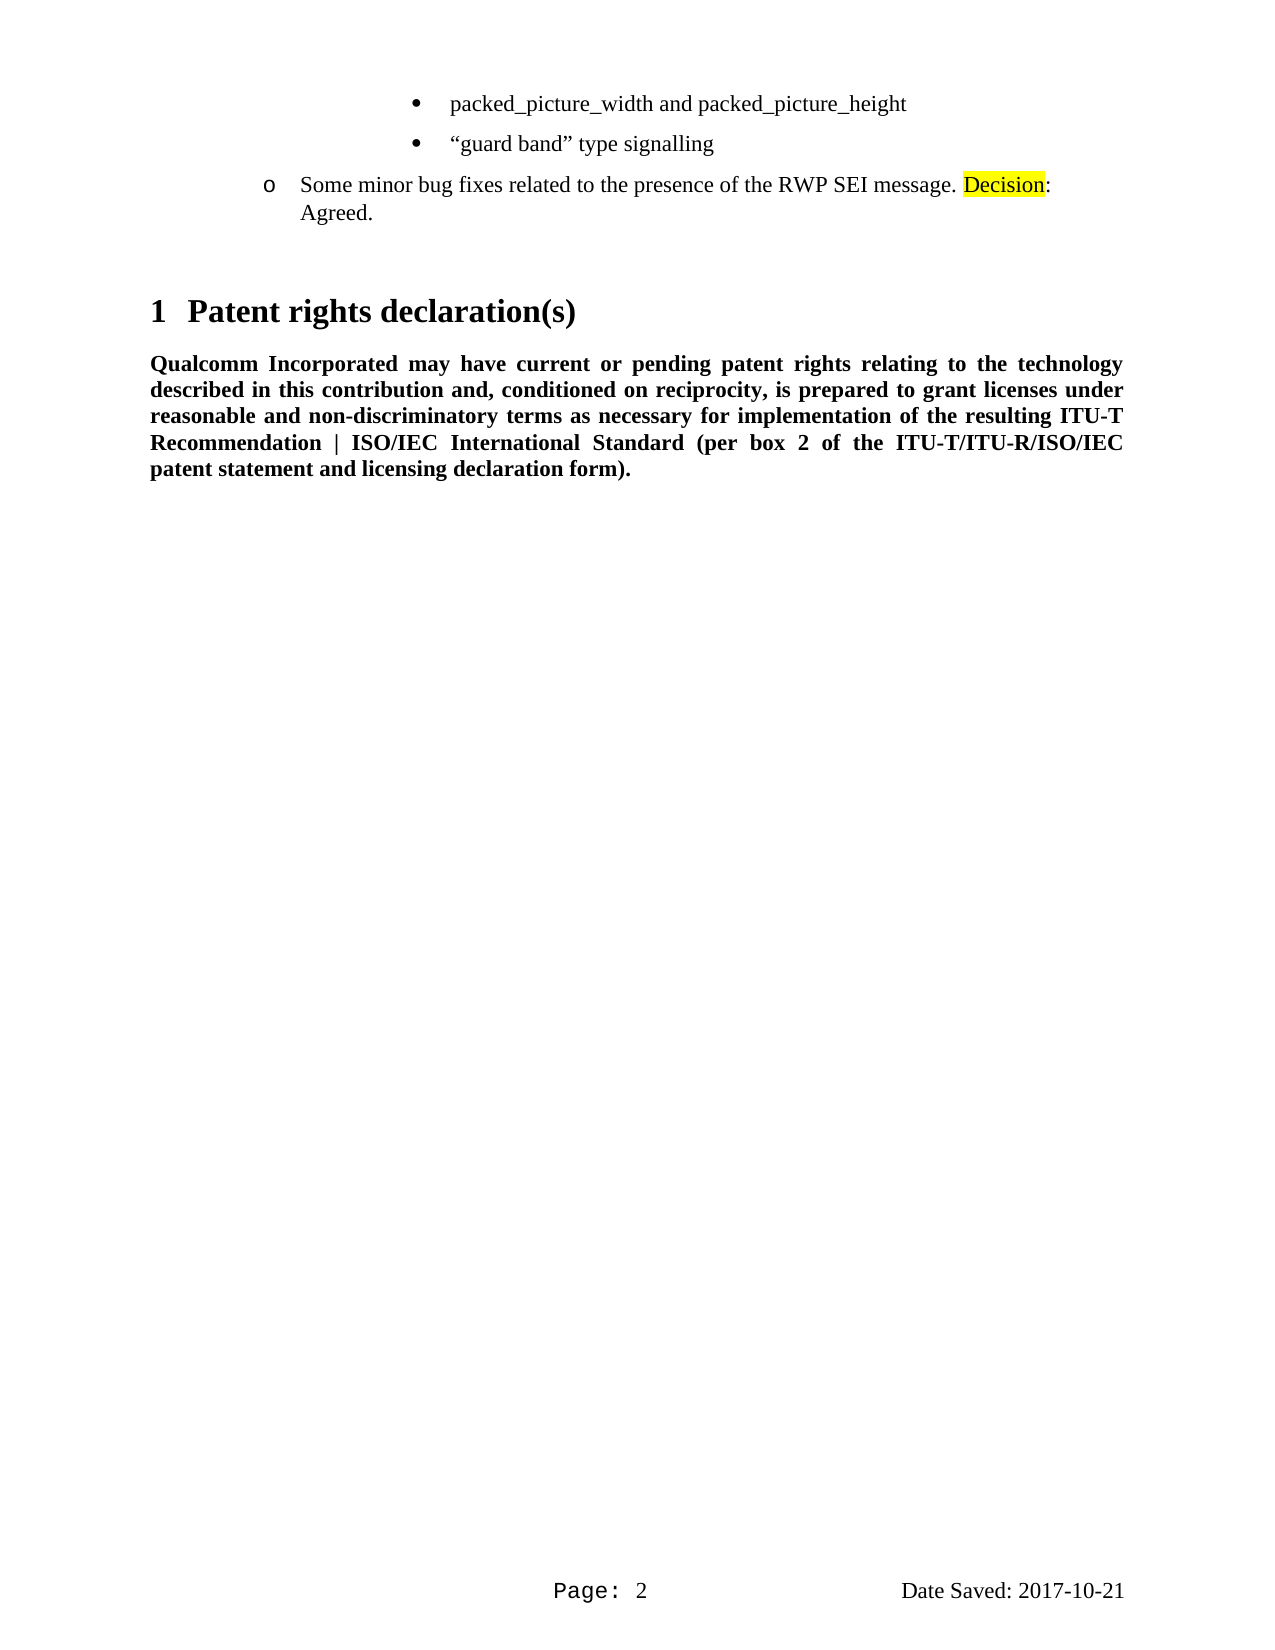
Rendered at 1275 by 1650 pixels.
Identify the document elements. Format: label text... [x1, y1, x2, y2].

list Some minor bug fixes related to the presence of the RWP SEI message. Decision: Agreed. [262, 171, 1125, 226]
list “guard band” type signalling [412, 131, 1125, 157]
list packed_picture_width and packed_picture_height [412, 90, 1125, 116]
text Qualcomm Incorporated may have current or pending patent rights relating to the technology described in this contribution and, conditioned on reciprocity, is prepared to grant licenses under reasonable and non-discriminatory terms as necessary for implementation of the resulting ITU-T Recommendation | ISO/IEC International Standard (per box 2 of the ITU-T/ITU-R/ISO/IEC patent statement and licensing declaration form). [150, 350, 1125, 482]
subtitle Patent rights declaration(s) [150, 291, 1125, 329]
